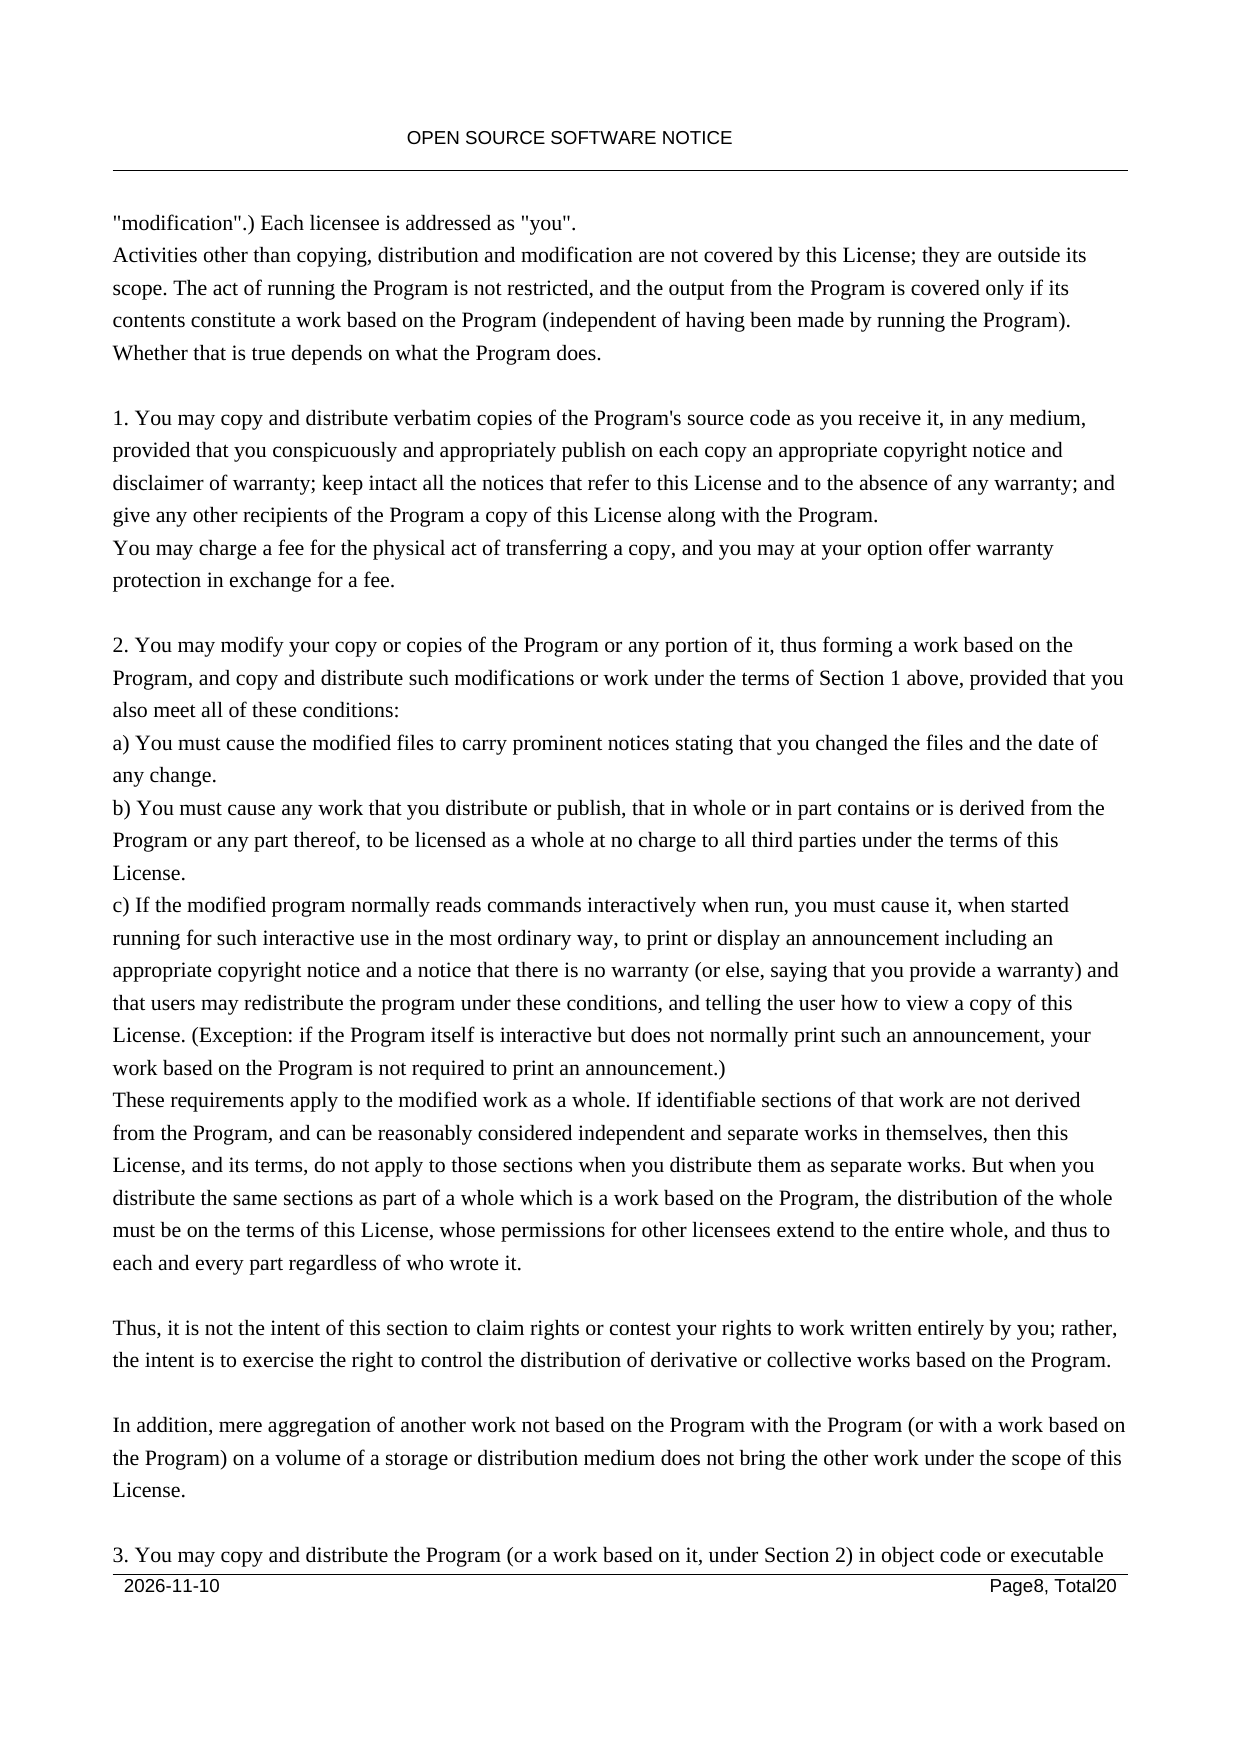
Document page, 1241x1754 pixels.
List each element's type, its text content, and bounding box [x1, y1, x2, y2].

text These requirements apply to the modified work as a whole. If identifiable sections of that work are not derived from the Program, and can be reasonably considered independent and separate works in themselves, then this License, and its terms, do not apply to those sections when you distribute them as separate works. But when you distribute the same sections as part of a whole which is a work based on the Program, the distribution of the whole must be on the terms of this License, whose permissions for other licensees extend to the entire whole, and thus to each and every part regardless of who wrote it. [112, 1084, 1128, 1279]
text You may charge a fee for the physical act of transferring a copy, and you may at your option offer warranty protection in exchange for a fee. [112, 531, 1128, 596]
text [112, 1539, 1128, 1571]
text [112, 206, 1128, 239]
text Thus, it is not the intent of this section to claim rights or contest your rights to work written entirely by you; rather, the intent is to exercise the right to control the distribution of derivative or collective works based on the Program. [112, 1311, 1128, 1376]
text a) You must cause the modified files to carry prominent notices stating that you changed the files and the date of any change. [112, 726, 1128, 791]
text c) If the modified program normally reads commands interactively when run, you must cause it, when started running for such interactive use in the most ordinary way, to print or display an announcement including an appropriate copyright notice and a notice that there is no warranty (or else, saying that you provide a warranty) and that users may redistribute the program under these conditions, and telling the user how to view a copy of this License. (Exception: if the Program itself is interactive but does not normally print such an announcement, your work based on the Program is not required to print an announcement.) [112, 889, 1128, 1084]
text b) You must cause any work that you distribute or publish, that in whole or in part contains or is derived from the Program or any part thereof, to be licensed as a whole at no charge to all third parties under the terms of this License. [112, 791, 1128, 889]
text In addition, mere aggregation of another work not based on the Program with the Program (or with a work based on the Program) on a volume of a storage or distribution medium does not bring the other work under the scope of this License. [112, 1409, 1128, 1506]
text 1. You may copy and distribute verbatim copies of the Program's source code as you receive it, in any medium, provided that you conspicuously and appropriately publish on each copy an appropriate copyright notice and disclaimer of warranty; keep intact all the notices that refer to this License and to the absence of any warranty; and give any other recipients of the Program a copy of this License along with the Program. [112, 401, 1128, 531]
text Activities other than copying, distribution and modification are not covered by this License; they are outside its scope. The act of running the Program is not restricted, and the output from the Program is covered only if its contents constitute a work based on the Program (independent of having been made by running the Program). Whether that is true depends on what the Program does. [112, 239, 1128, 369]
text 2. You may modify your copy or copies of the Program or any portion of it, thus forming a work based on the Program, and copy and distribute such modifications or work under the terms of Section 1 above, provided that you also meet all of these conditions: [112, 629, 1128, 726]
